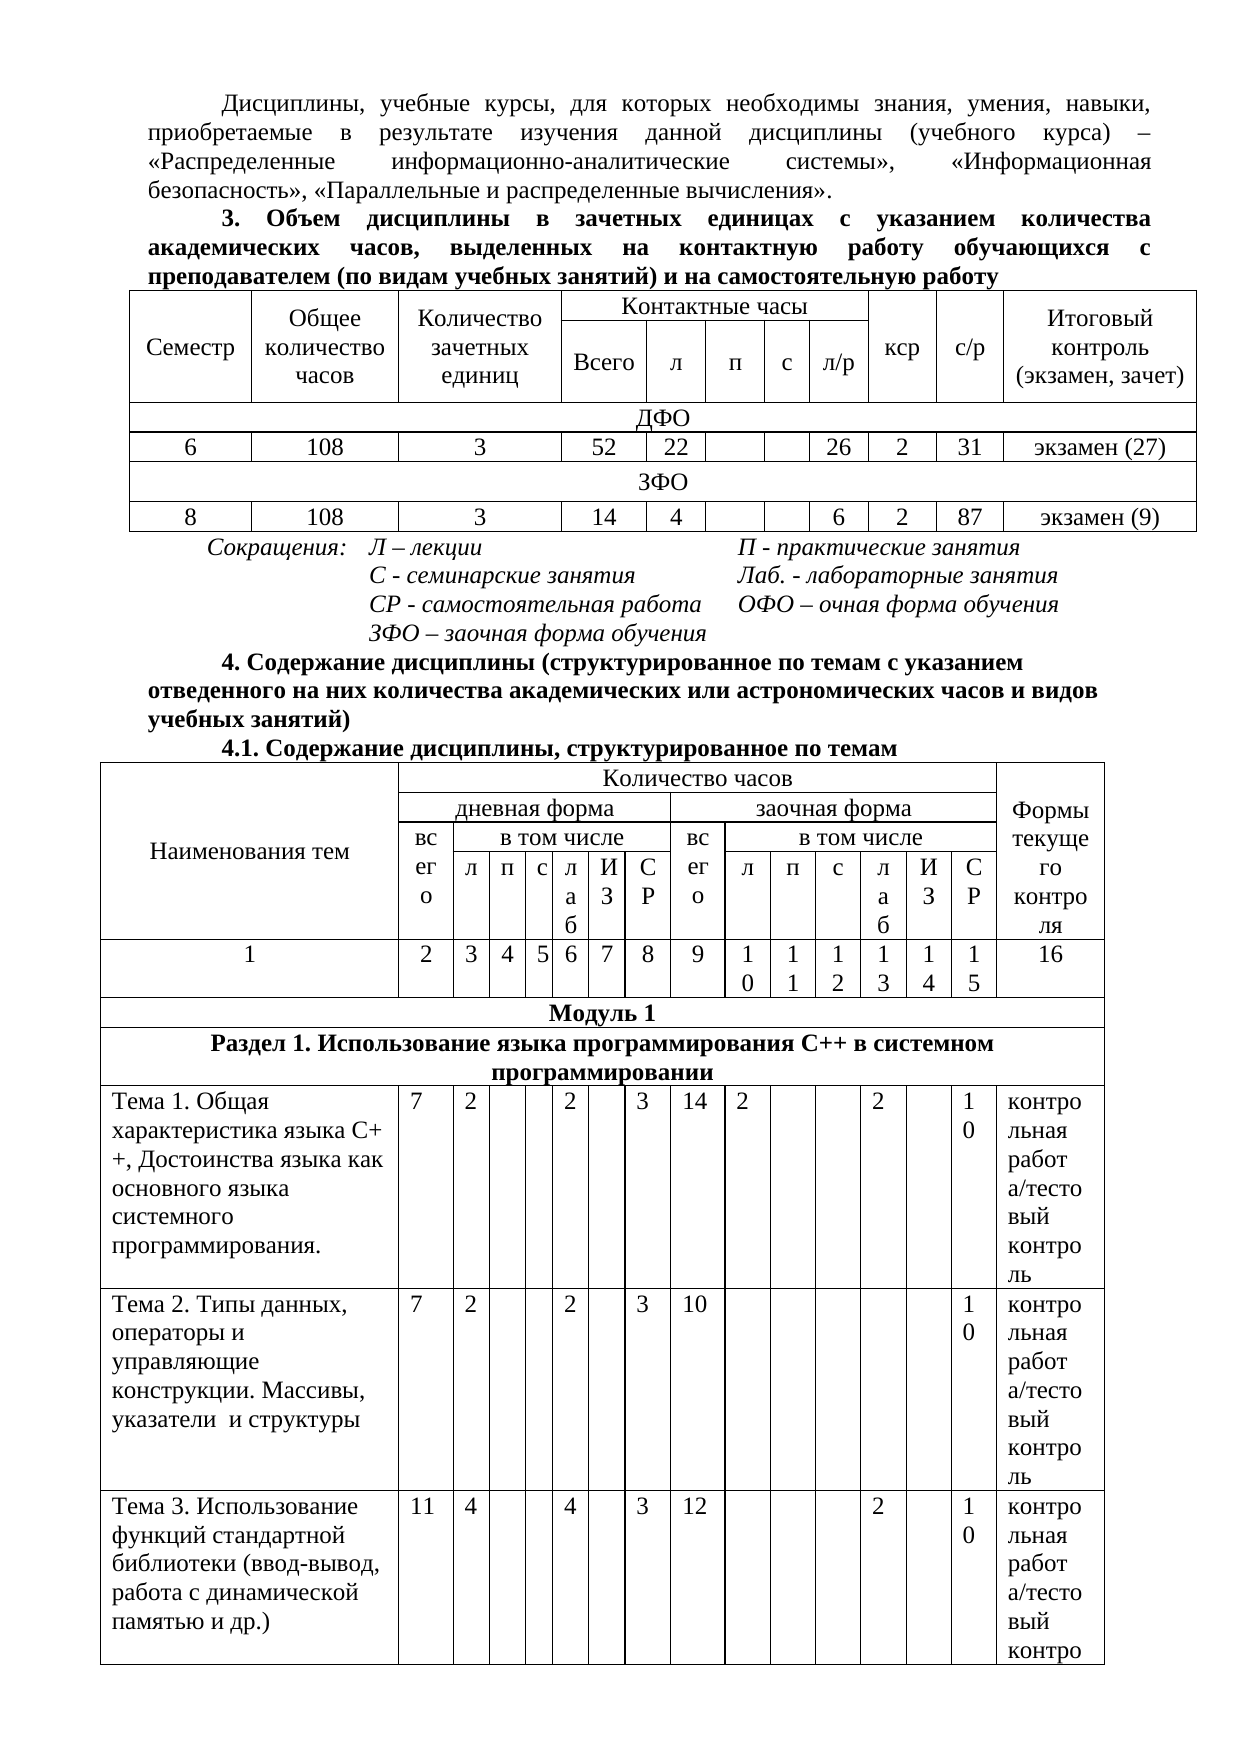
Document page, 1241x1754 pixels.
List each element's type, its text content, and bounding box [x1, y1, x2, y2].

table_cell [861, 1289, 906, 1490]
table_cell с [765, 321, 809, 402]
table_cell 5 [526, 940, 552, 997]
table_cell 7 [589, 940, 624, 997]
table_cell 8 [130, 502, 251, 531]
table_cell лаб [861, 852, 906, 938]
table_cell 8 [626, 940, 670, 997]
table_cell [706, 433, 764, 461]
table_cell [490, 1086, 525, 1288]
table_cell 7 [399, 1086, 453, 1288]
table_cell лаб [553, 852, 588, 938]
table_cell 31 [937, 433, 1003, 461]
table_cell 7 [399, 1289, 453, 1490]
table_cell Модуль 1 [101, 998, 1104, 1027]
table_cell дневная форма [399, 793, 670, 821]
text С - семинарские занятия Лаб. - лабораторные занятия [295, 561, 1152, 589]
table_cell Тема 1. Общая характеристика языка С++, Достоинства языка как основного языка системного программирования. [101, 1086, 398, 1288]
table_cell л [726, 852, 770, 938]
table_cell экзамен (9) [1004, 502, 1196, 531]
text Сокращения: Л – лекции П - практические занятия [148, 532, 1152, 561]
text Дисциплины, учебные курсы, для которых необходимы знания, умения, навыки, приобретаемые в результате изучения данной дисциплины (учебного курса) – «Распределенные информационно-аналитические системы», «Информационная безопасность», «Параллельные и распределенные вычисления». [148, 88, 1152, 203]
table_cell [526, 1086, 552, 1288]
table_cell [765, 433, 809, 461]
text 4. Содержание дисциплины (структурированное по темам с указанием отведенного на них количества академических или астрономических часов и видов учебных занятий) [148, 647, 1152, 733]
table_cell 3 [399, 502, 561, 531]
table_cell [490, 1491, 525, 1663]
table_cell 4 [490, 940, 525, 997]
table_cell [589, 1289, 624, 1490]
table_cell ИЗ [907, 852, 951, 938]
table_cell всего [399, 823, 453, 938]
table_cell [526, 1289, 552, 1490]
table_cell в том числе [726, 823, 996, 851]
table_cell 3 [626, 1086, 670, 1288]
table_cell в том числе [454, 823, 670, 851]
table_cell [816, 1491, 860, 1663]
table_cell 3 [399, 433, 561, 461]
table_cell п [706, 321, 764, 402]
table_cell с [816, 852, 860, 938]
table_cell [771, 1491, 815, 1663]
table_cell всего [671, 823, 724, 938]
table_cell 2 [553, 1289, 588, 1490]
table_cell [997, 1491, 1104, 1663]
table_cell 10 [726, 940, 770, 997]
table_cell контрольная работа/тестовый контроль [997, 1289, 1104, 1490]
table_cell л [647, 321, 705, 402]
table_cell 10 [952, 1086, 996, 1288]
table_cell ИЗ [589, 852, 624, 938]
table_cell контрольная работа/тестовый контроль [997, 1086, 1104, 1288]
text СР - самостоятельная работа ОФО – очная форма обучения [295, 589, 1152, 618]
table_cell 2 [726, 1086, 770, 1288]
table_cell 22 [647, 433, 705, 461]
table_cell 14 [671, 1086, 724, 1288]
table_cell 13 [861, 940, 906, 997]
table_cell 1 [101, 940, 398, 997]
text ЗФО – заочная форма обучения [369, 618, 1152, 647]
table_cell 2 [399, 940, 453, 997]
table_cell 10 [952, 1289, 996, 1490]
table_cell 2 [861, 1491, 906, 1663]
table_cell 2 [553, 1086, 588, 1288]
table_cell 16 [997, 940, 1104, 997]
table_cell [589, 1086, 624, 1288]
table_cell [526, 1491, 552, 1663]
text 4.1. Содержание дисциплины, структурированное по темам [148, 733, 1152, 762]
table_cell 4 [647, 502, 705, 531]
table_cell 15 [952, 940, 996, 997]
table_cell л [454, 852, 489, 938]
table_cell 4 [454, 1491, 489, 1663]
table_cell 14 [562, 502, 646, 531]
table_cell 3 [626, 1289, 670, 1490]
table_cell 14 [907, 940, 951, 997]
table_cell [816, 1289, 860, 1490]
table_cell 52 [562, 433, 646, 461]
table_header Контактные часы [562, 291, 868, 319]
table_header Количество часов [399, 763, 996, 792]
table_cell 6 [553, 940, 588, 997]
table_cell ДФО [130, 403, 1196, 431]
table_cell [907, 1491, 951, 1663]
table_cell 11 [771, 940, 815, 997]
table_header Итоговый контроль (экзамен, зачет) [1004, 291, 1196, 402]
table_cell 3 [626, 1491, 670, 1663]
table_cell [589, 1491, 624, 1663]
table_cell 12 [671, 1491, 724, 1663]
table_cell 12 [816, 940, 860, 997]
table_cell 108 [252, 502, 398, 531]
table_cell 6 [130, 433, 251, 461]
table_cell Всего [562, 321, 646, 402]
table_cell [706, 502, 764, 531]
table_cell 3 [454, 940, 489, 997]
table_cell с [526, 852, 552, 938]
table_header с/р [937, 291, 1003, 402]
table_cell 9 [671, 940, 724, 997]
table_cell экзамен (27) [1004, 433, 1196, 461]
table_cell Тема 2. Типы данных, операторы и управляющие конструкции. Массивы, указатели и структуры [101, 1289, 398, 1490]
table_header Количество зачетных единиц [399, 291, 561, 402]
table_cell [816, 1086, 860, 1288]
table_cell ЗФО [130, 462, 1196, 501]
table_cell Раздел 1. Использование языка программирования С++ в системном программировании [101, 1028, 1104, 1085]
table_header Семестр [130, 291, 251, 402]
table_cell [101, 1491, 398, 1663]
table_cell 26 [810, 433, 868, 461]
table_cell 10 [671, 1289, 724, 1490]
table_cell [771, 1086, 815, 1288]
table_cell л/р [810, 321, 868, 402]
table_cell 2 [869, 433, 936, 461]
table_cell заочная форма [671, 793, 996, 821]
table_cell 10 [952, 1491, 996, 1663]
table_cell СР [626, 852, 670, 938]
table_cell п [771, 852, 815, 938]
table_cell 87 [937, 502, 1003, 531]
table_cell [771, 1289, 815, 1490]
table_cell [490, 1289, 525, 1490]
text 3. Объем дисциплины в зачетных единицах с указанием количества академических часов, выделенных на контактную работу обучающихся с преподавателем (по видам учебных занятий) и на самостоятельную работу [148, 203, 1152, 290]
table_cell 108 [252, 433, 398, 461]
table_cell п [490, 852, 525, 938]
table_cell СР [952, 852, 996, 938]
table_header Формы текущего контроля [997, 763, 1104, 938]
table_cell [726, 1289, 770, 1490]
table_cell [907, 1289, 951, 1490]
table_cell 4 [553, 1491, 588, 1663]
table_header Наименования тем [101, 763, 398, 938]
table_header кср [869, 291, 936, 402]
table_cell 2 [861, 1086, 906, 1288]
table_cell [765, 502, 809, 531]
table_cell 2 [869, 502, 936, 531]
table_cell 11 [399, 1491, 453, 1663]
table_cell 2 [454, 1289, 489, 1490]
table_cell [907, 1086, 951, 1288]
table_cell 6 [810, 502, 868, 531]
table_cell [726, 1491, 770, 1663]
table_cell 2 [454, 1086, 489, 1288]
table_header Общее количество часов [252, 291, 398, 402]
